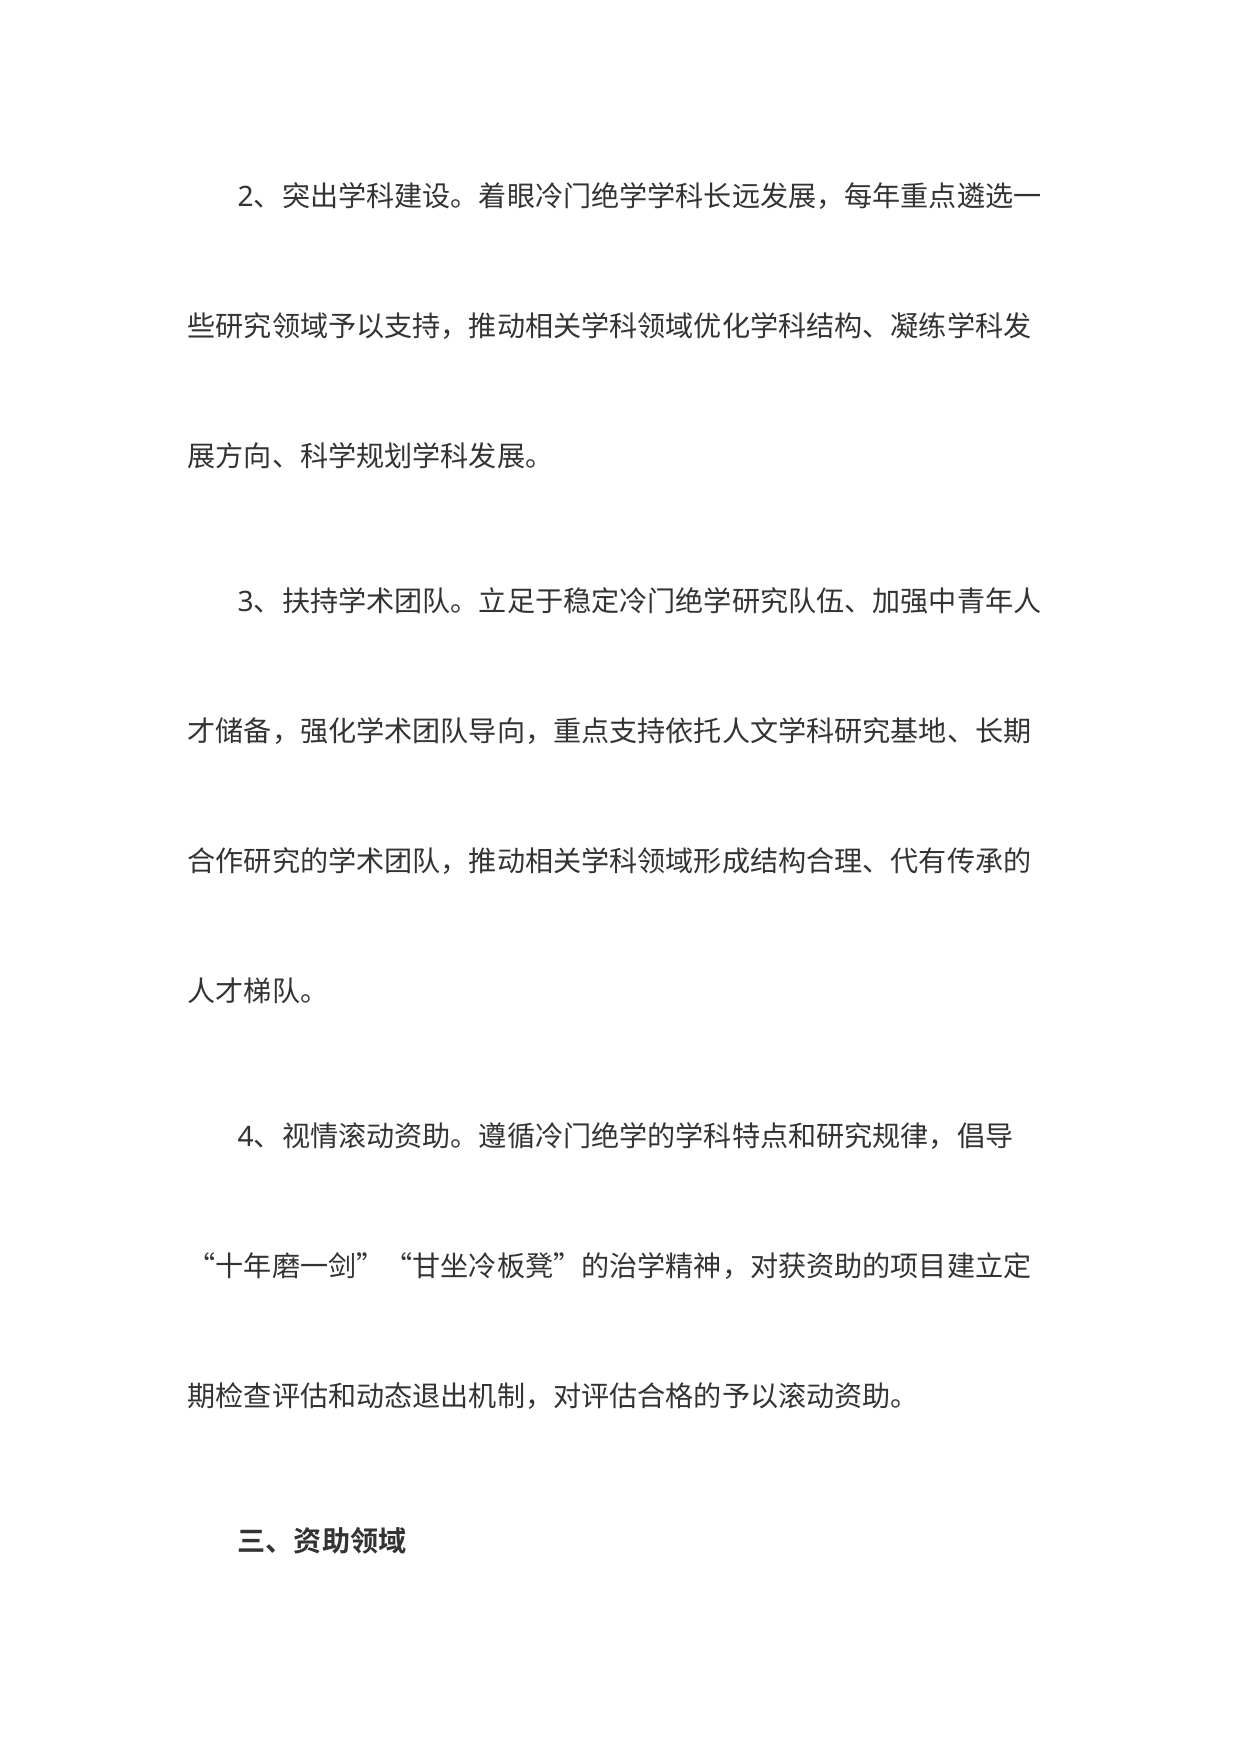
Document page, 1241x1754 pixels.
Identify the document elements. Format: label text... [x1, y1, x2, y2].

text 4、视情滚动资助。遵循冷门绝学的学科特点和研究规律，倡导“十年磨一剑”“甘坐冷板凳”的治学精神，对获资助的项目建立定期检查评估和动态退出机制，对评估合格的予以滚动资助。 [187, 1102, 1053, 1427]
text 三、资助领域 [187, 1506, 1053, 1571]
text 2、突出学科建设。着眼冷门绝学学科长远发展，每年重点遴选一些研究领域予以支持，推动相关学科领域优化学科结构、凝练学科发展方向、科学规划学科发展。 [187, 162, 1053, 487]
text 3、扶持学术团队。立足于稳定冷门绝学研究队伍、加强中青年人才储备，强化学术团队导向，重点支持依托人文学科研究基地、长期合作研究的学术团队，推动相关学科领域形成结构合理、代有传承的人才梯队。 [187, 567, 1053, 1022]
